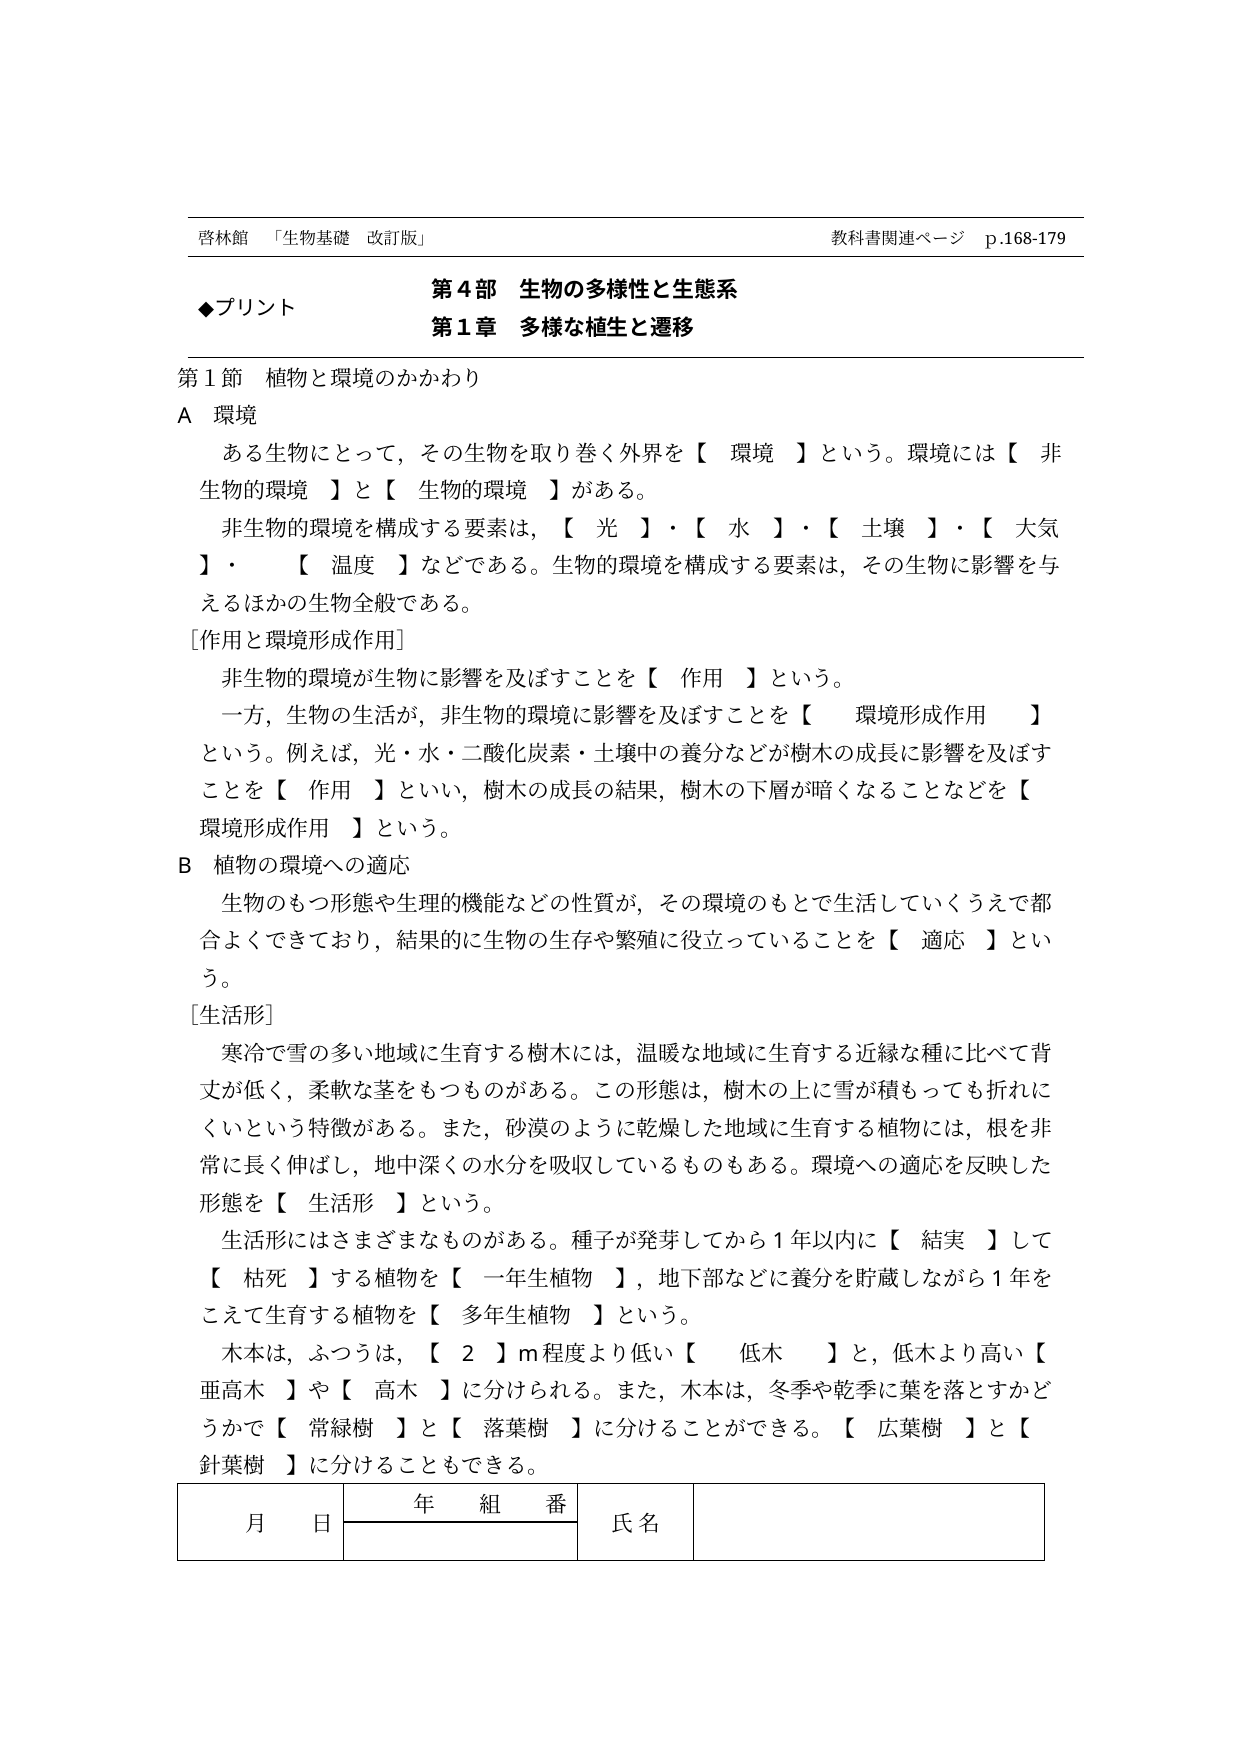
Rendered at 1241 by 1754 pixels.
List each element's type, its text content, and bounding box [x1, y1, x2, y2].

text ある生物にとって，その生物を取り巻く外界を【 環境 】という。環境には【 非生物的環境 】と【 生物的環境 】がある。 [199, 433, 1063, 508]
table_header 氏 名 [578, 1484, 693, 1560]
text 一方，生物の生活が，非生物的環境に影響を及ぼすことを【 環境形成作用 】という。例えば，光・水・二酸化炭素・土壌中の養分などが樹木の成長に影響を及ぼすことを【 作用 】といい，樹木の成長の結果，樹木の下層が暗くなることなどを【 環境形成作用 】という。 [199, 695, 1063, 845]
text A 環境 [177, 395, 1063, 433]
table_header [694, 1484, 1044, 1560]
text 生物のもつ形態や生理的機能などの性質が，その環境のもとで生活していくうえで都合よくできており，結果的に生物の生存や繁殖に役立っていることを【 適応 】という。 [199, 883, 1063, 995]
table_cell ◆プリント [188, 257, 421, 357]
text 木本は，ふつうは，【 2 】m程度より低い【 低木 】と，低木より高い【 亜高木 】や【 高木 】に分けられる。また，木本は，冬季や乾季に葉を落とすかどうかで【 常緑樹 】と【 落葉樹 】に分けることができる。【 広葉樹 】と【 針葉樹 】に分けることもできる。 [199, 1333, 1063, 1483]
text 非生物的環境を構成する要素は，【 光 】・【 水 】・【 土壌 】・【 大気 】・ 【 温度 】などである。生物的環境を構成する要素は，その生物に影響を与えるほかの生物全般である。 [199, 508, 1063, 620]
table_header 年 組 番 [344, 1484, 577, 1521]
text ［生活形］ [177, 995, 1063, 1033]
text ［作用と環境形成作用］ [177, 620, 1063, 658]
text 第１節 植物と環境のかかわり [177, 358, 1063, 395]
text B 植物の環境への適応 [177, 845, 1063, 883]
table_cell [344, 1523, 577, 1560]
table_cell 第４部 生物の多様性と生態系 第１章 多様な植生と遷移 [421, 257, 1083, 357]
text 非生物的環境が生物に影響を及ぼすことを【 作用 】という。 [199, 658, 1063, 695]
table_header 月 日 [178, 1484, 343, 1560]
text 寒冷で雪の多い地域に生育する樹木には，温暖な地域に生育する近縁な種に比べて背丈が低く，柔軟な茎をもつものがある。この形態は，樹木の上に雪が積もっても折れにくいという特徴がある。また，砂漠のように乾燥した地域に生育する植物には，根を非常に長く伸ばし，地中深くの水分を吸収しているものもある。環境への適応を反映した形態を【 生活形 】という。 [199, 1033, 1063, 1220]
text 生活形にはさまざまなものがある。種子が発芽してから1 年以内に【 結実 】して【 枯死 】する植物を【 一年生植物 】，地下部などに養分を貯蔵しながら1 年をこえて生育する植物を【 多年生植物 】という。 [199, 1220, 1063, 1333]
table_header 啓林館 「生物基礎 改訂版」 教科書関連ページ ｐ.168-179 [188, 218, 1083, 256]
